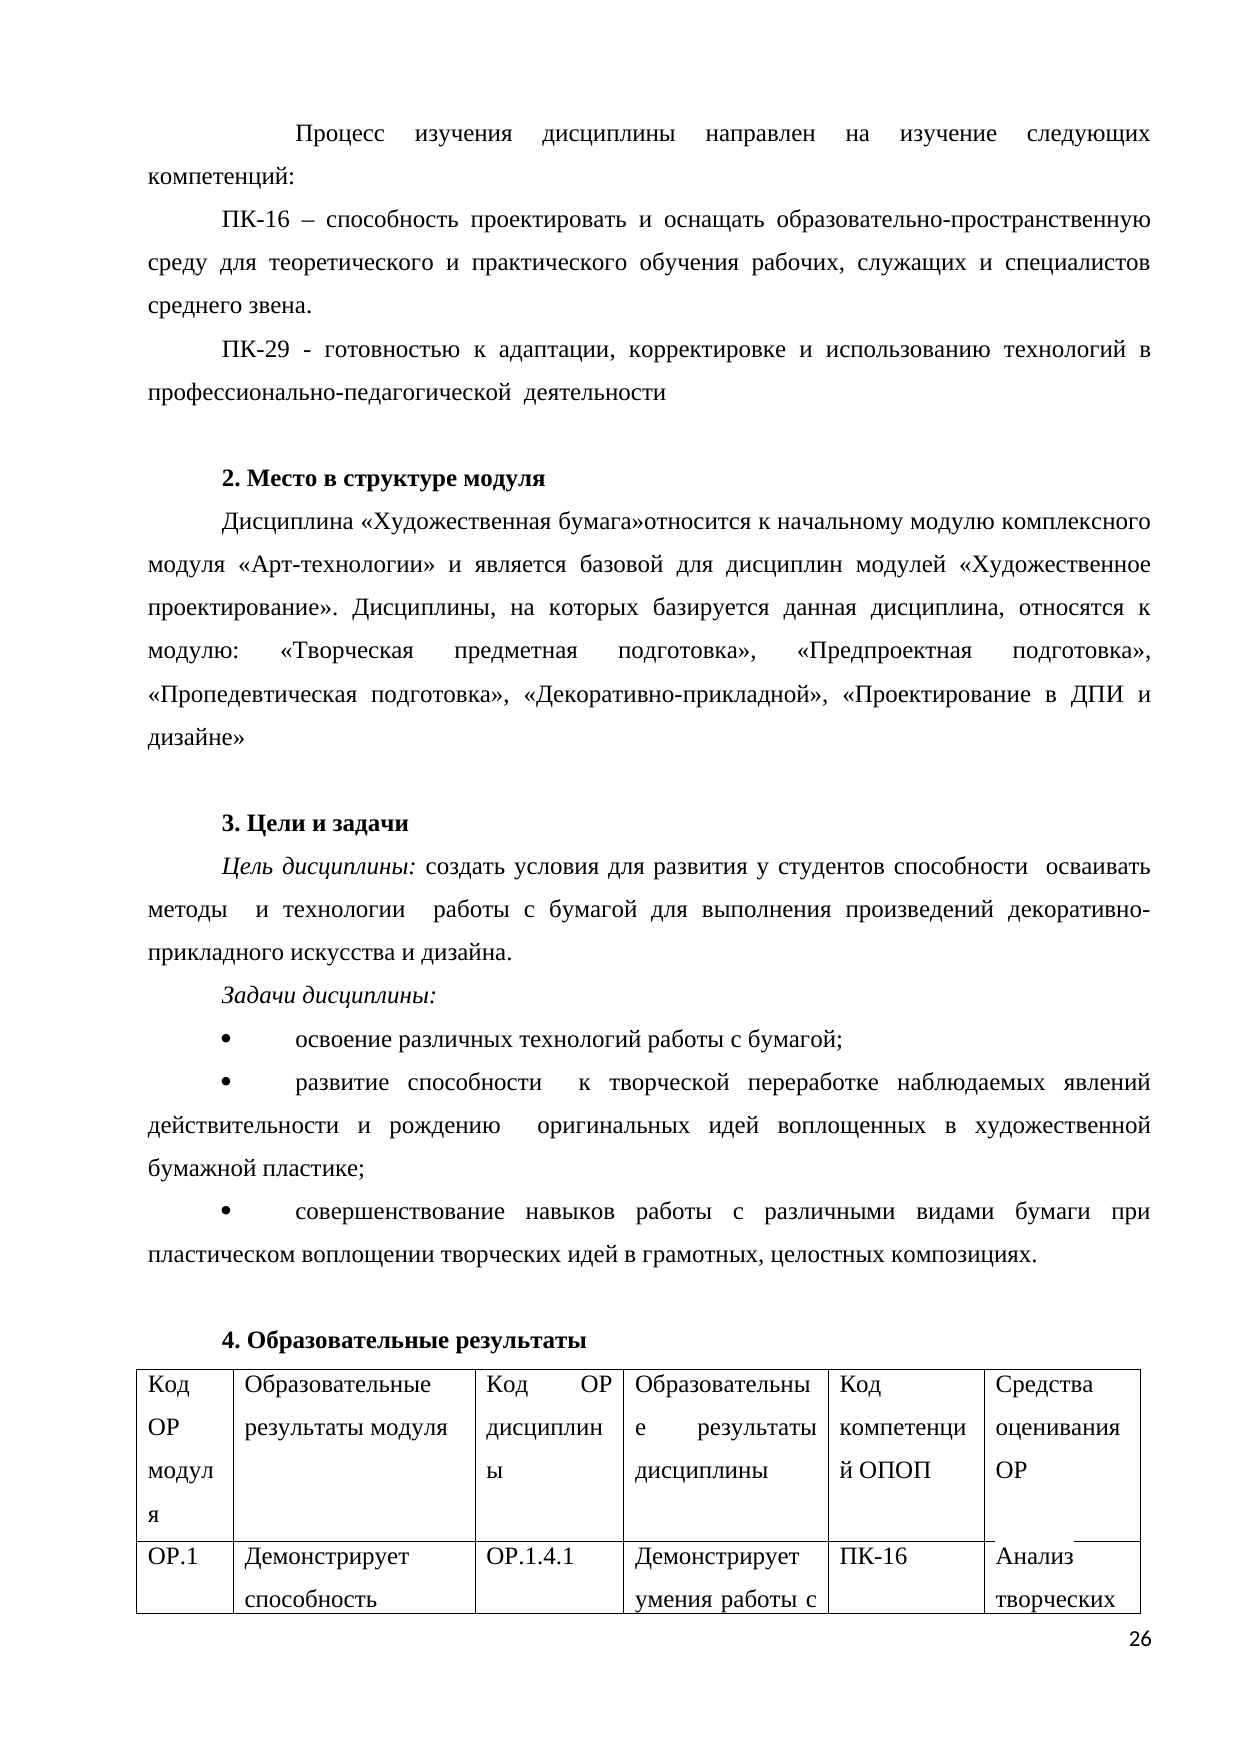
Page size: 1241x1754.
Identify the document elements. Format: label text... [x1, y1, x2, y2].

table_header Код ОР модуля [137, 1370, 233, 1541]
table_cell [624, 1542, 828, 1613]
text Дисциплина «Художественная бумага»относится к начальному модулю комплексного модуля «Арт-технологии» и является базовой для дисциплин модулей «Художественное проектирование». Дисциплины, на которых базируется данная дисциплина, относятся к модулю: «Творческая предметная подготовка», «Предпроектная подготовка», «Пропедевтическая подготовка», «Декоративно-прикладной», «Проектирование в ДПИ и дизайне» [148, 506, 1152, 751]
text Задачи дисциплины: [148, 981, 1152, 1009]
text 2. Место в структуре модуля [148, 463, 1152, 492]
list освоение различных технологий работы с бумагой; [148, 1024, 1152, 1052]
table_cell ОР.1 [137, 1542, 233, 1613]
table_cell ОР.1.4.1 [476, 1542, 623, 1613]
table_header Образовательные результаты дисциплины [624, 1370, 828, 1541]
text 4. Образовательные результаты [148, 1326, 1152, 1354]
table_header Средства оценивания ОР [985, 1370, 1140, 1541]
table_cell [234, 1542, 475, 1613]
table_header Код компетенций ОПОП [829, 1370, 984, 1541]
table_cell ПК-16 ПК-29 [829, 1542, 984, 1613]
text 3. Цели и задачи [148, 808, 1152, 837]
table_header Код ОР дисциплины [476, 1370, 623, 1541]
text Процесс изучения дисциплины направлен на изучение следующих компетенций: [148, 118, 1152, 190]
text ПК-29 - готовностью к адаптации, корректировке и использованию технологий в профессионально-педагогической деятельности [148, 334, 1152, 406]
list развитие способности к творческой переработке наблюдаемых явлений действительности и рождению оригинальных идей воплощенных в художественной бумажной пластике; [148, 1067, 1152, 1182]
list совершенствование навыков работы с различными видами бумаги при пластическом воплощении творческих идей в грамотных, целостных композициях. [148, 1196, 1152, 1268]
text Цель дисциплины: создать условия для развития у студентов способности осваивать методы и технологии работы с бумагой для выполнения произведений декоративно-прикладного искусства и дизайна. [148, 851, 1152, 966]
text ПК-16 – способность проектировать и оснащать образовательно-пространственную среду для теоретического и практического обучения рабочих, служащих и специалистов среднего звена. [148, 204, 1152, 319]
table_header Образовательные результаты модуля [234, 1370, 475, 1541]
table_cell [985, 1542, 1140, 1613]
